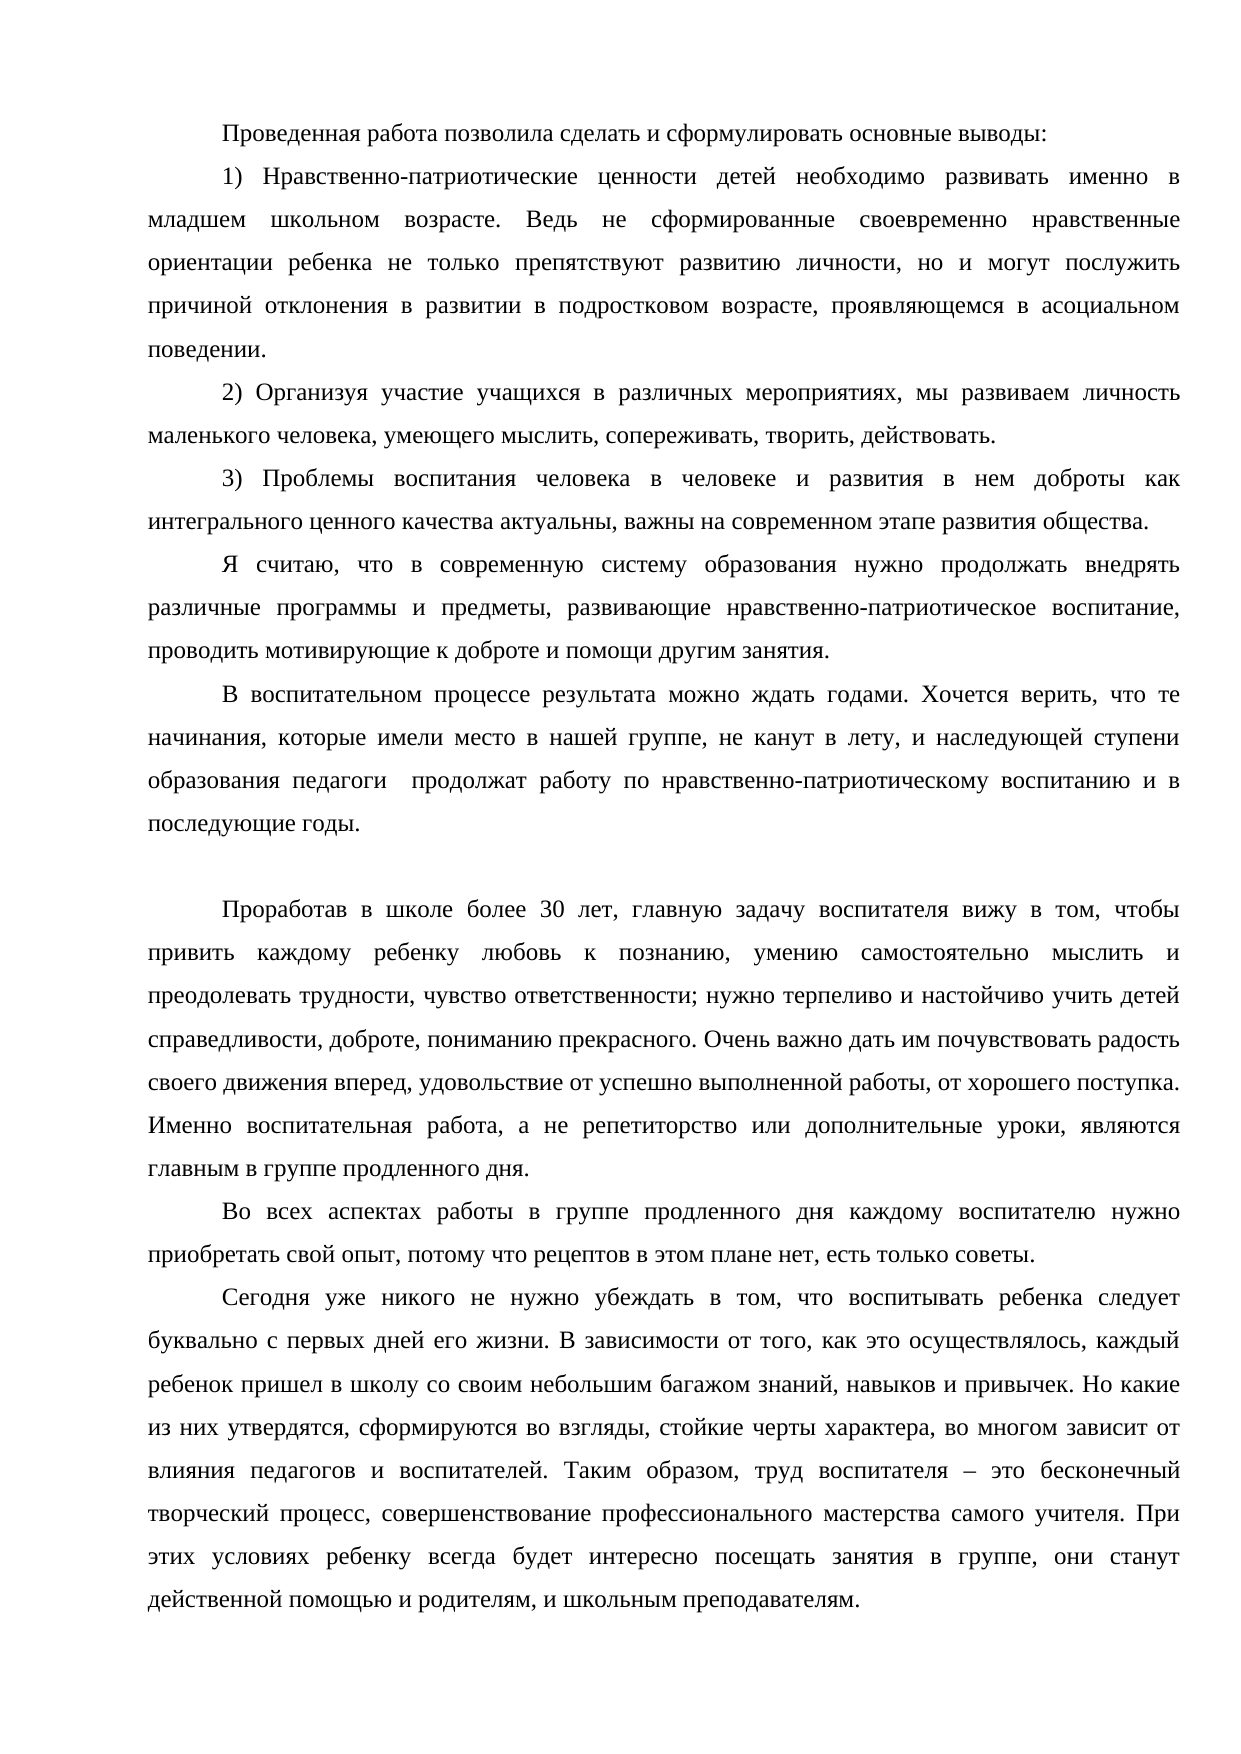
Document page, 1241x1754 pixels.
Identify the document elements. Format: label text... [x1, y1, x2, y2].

text Проведенная работа позволила сделать и сформулировать основные выводы: [148, 118, 1181, 147]
text Я считаю, что в современную систему образования нужно продолжать внедрять различные программы и предметы, развивающие нравственно-патриотическое воспитание, проводить мотивирующие к доброте и помощи другим занятия. [148, 549, 1181, 664]
text Во всех аспектах работы в группе продленного дня каждому воспитателю нужно приобретать свой опыт, потому что рецептов в этом плане нет, есть только советы. [148, 1196, 1181, 1268]
text 2) Организуя участие учащихся в различных мероприятиях, мы развиваем личность маленького человека, умеющего мыслить, сопереживать, творить, действовать. [148, 377, 1181, 449]
text Сегодня уже никого не нужно убеждать в том, что воспитывать ребенка следует буквально с первых дней его жизни. В зависимости от того, как это осуществлялось, каждый ребенок пришел в школу со своим небольшим багажом знаний, навыков и привычек. Но какие из них утвердятся, сформируются во взгляды, стойкие черты характера, во многом зависит от влияния педагогов и воспитателей. Таким образом, труд воспитателя – это бесконечный творческий процесс, совершенствование профессионального мастерства самого учителя. При этих условиях ребенку всегда будет интересно посещать занятия в группе, они станут действенной помощью и родителям, и школьным преподавателям. [148, 1282, 1181, 1613]
text 1) Нравственно-патриотические ценности детей необходимо развивать именно в младшем школьном возрасте. Ведь не сформированные своевременно нравственные ориентации ребенка не только препятствуют развитию личности, но и могут послужить причиной отклонения в развитии в подростковом возрасте, проявляющемся в асоциальном поведении. [148, 161, 1181, 362]
text Проработав в школе более 30 лет, главную задачу воспитателя вижу в том, чтобы привить каждому ребенку любовь к познанию, умению самостоятельно мыслить и преодолевать трудности, чувство ответственности; нужно терпеливо и настойчиво учить детей справедливости, доброте, пониманию прекрасного. Очень важно дать им почувствовать радость своего движения вперед, удовольствие от успешно выполненной работы, от хорошего поступка. Именно воспитательная работа, а не репетиторство или дополнительные уроки, являются главным в группе продленного дня. [148, 894, 1181, 1182]
text В воспитательном процессе результата можно ждать годами. Хочется верить, что те начинания, которые имели место в нашей группе, не канут в лету, и наследующей ступени образования педагоги продолжат работу по нравственно-патриотическому воспитанию и в последующие годы. [148, 679, 1181, 837]
text 3) Проблемы воспитания человека в человеке и развития в нем доброты как интегрального ценного качества актуальны, важны на современном этапе развития общества. [148, 463, 1181, 535]
